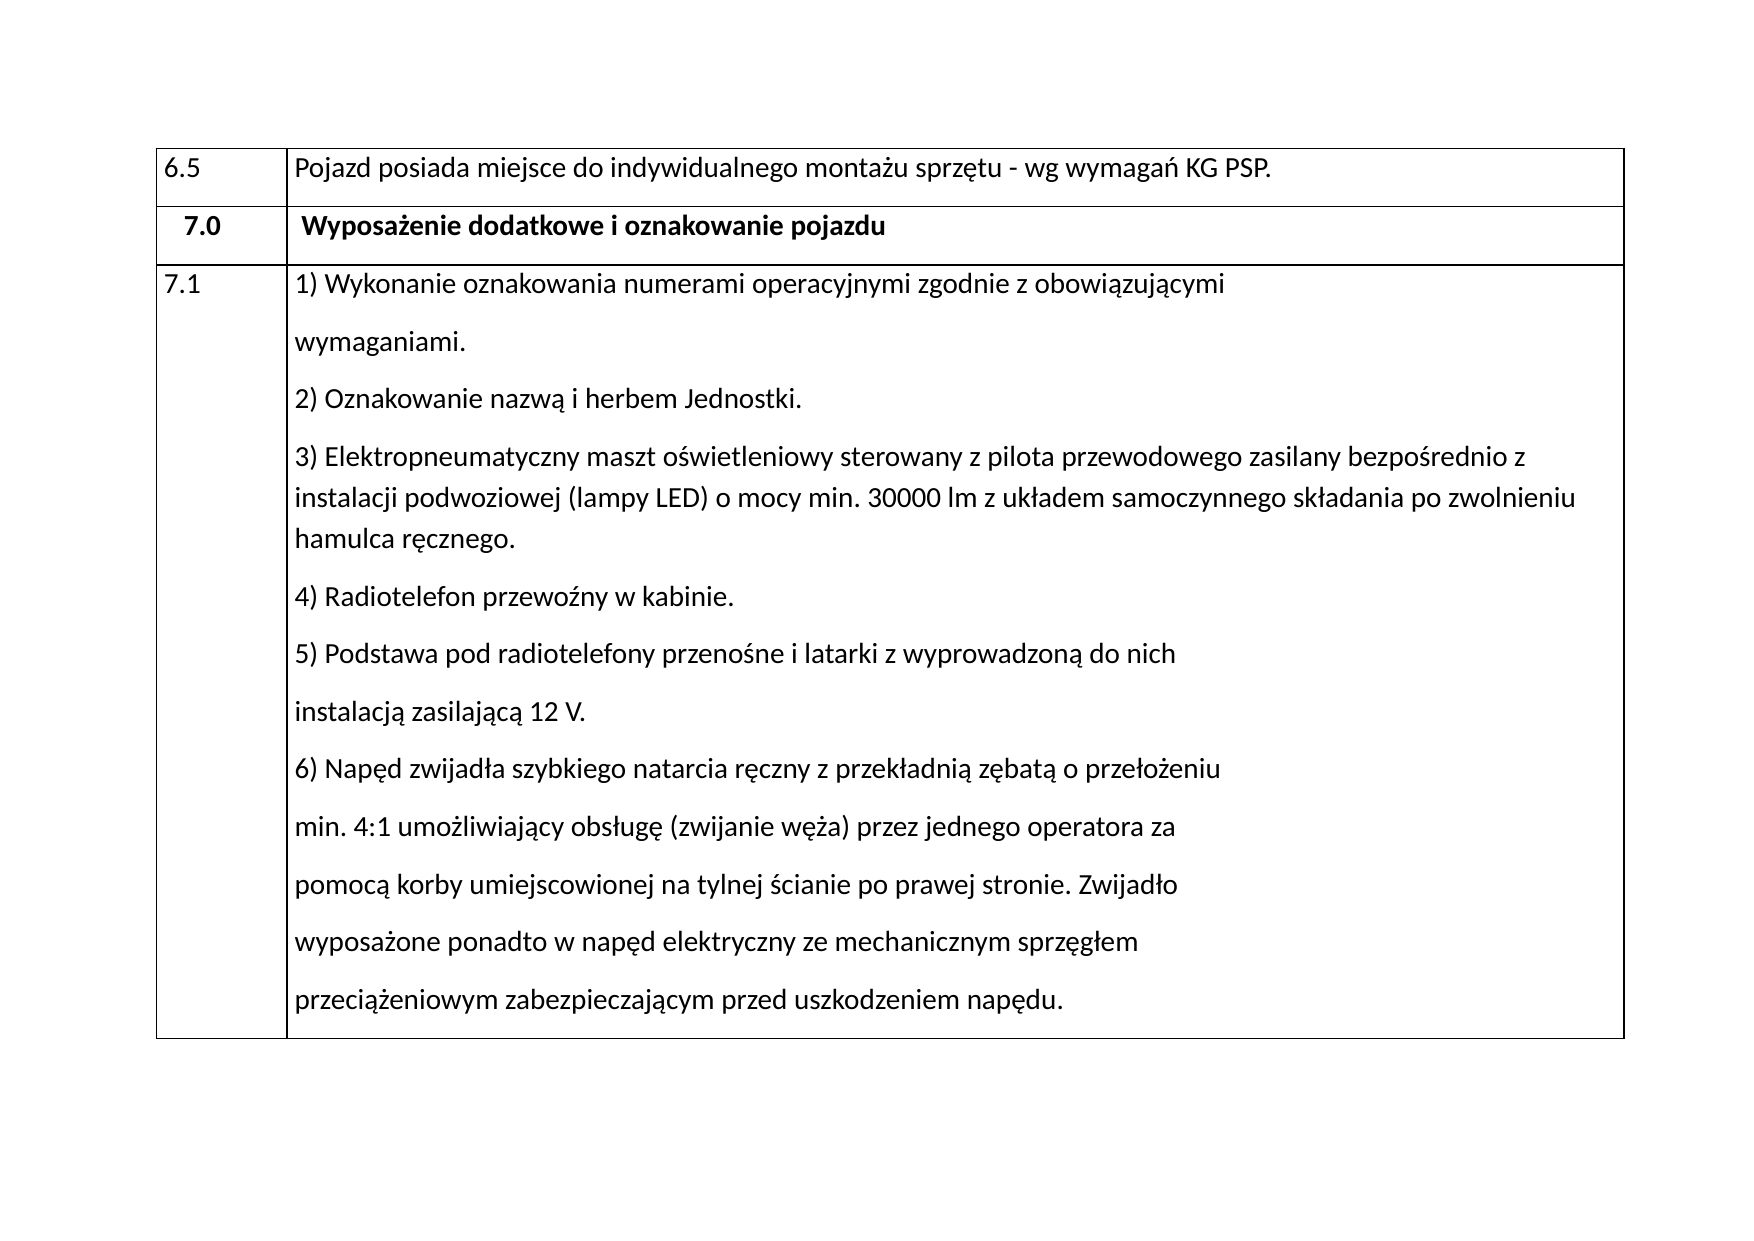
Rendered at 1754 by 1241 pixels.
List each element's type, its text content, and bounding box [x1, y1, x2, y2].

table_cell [288, 266, 1623, 1037]
table_cell 7.1 [157, 266, 286, 1037]
table_cell Wyposażenie dodatkowe i oznakowanie pojazdu [288, 207, 1623, 264]
table_cell Pojazd posiada miejsce do indywidualnego montażu sprzętu - wg wymagań KG PSP. [288, 149, 1623, 206]
table_cell 6.5 [157, 149, 286, 206]
table_cell 7.0 [157, 207, 286, 264]
